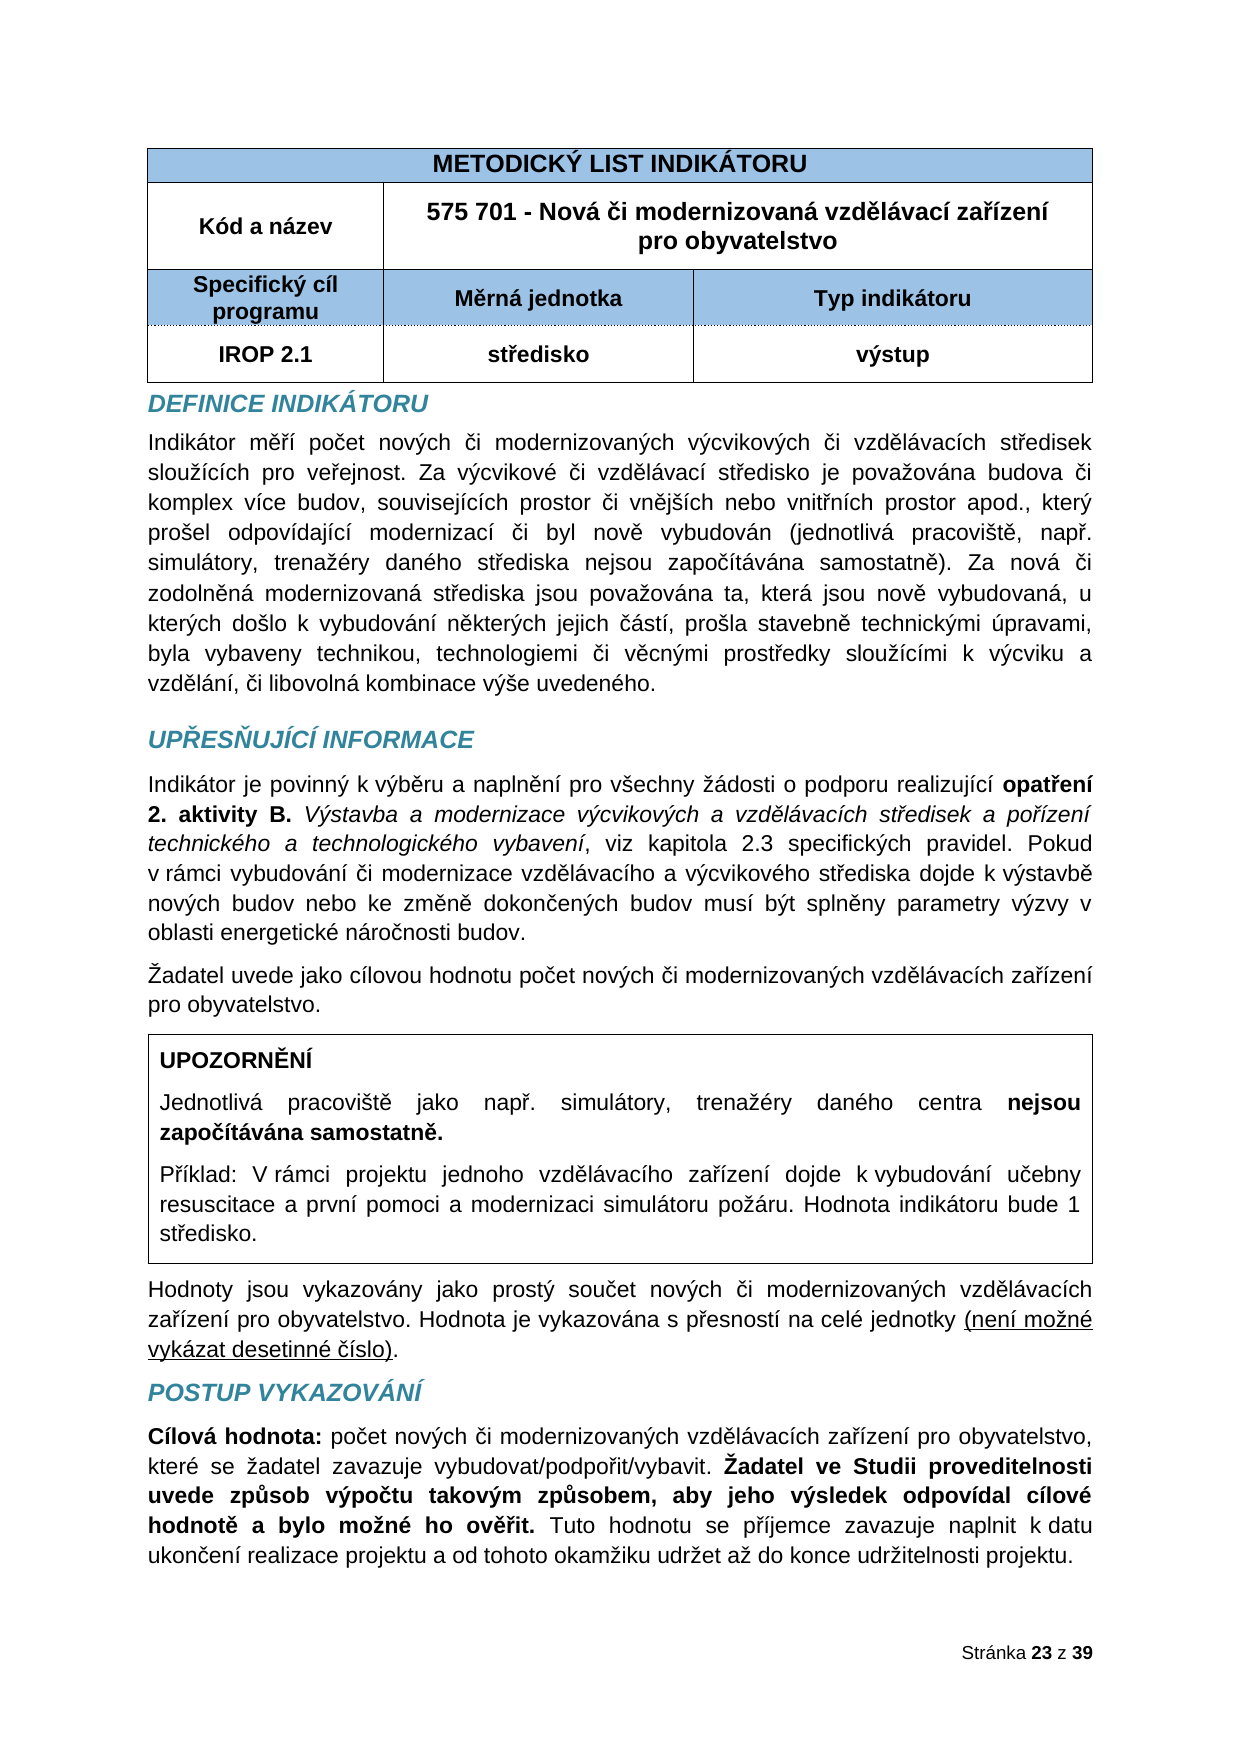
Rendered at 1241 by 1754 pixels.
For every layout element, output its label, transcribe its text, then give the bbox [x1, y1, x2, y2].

table_header METODICKÝ LIST INDIKÁTORU [148, 149, 1092, 182]
table_cell Kód a název [148, 183, 383, 269]
text Cílová hodnota: počet nových či modernizovaných vzdělávacích zařízení pro obyvatelstvo, které se žadatel zavazuje vybudovat/podpořit/vybavit. Žadatel ve Studii proveditelnosti uvede způsob výpočtu takovým způsobem, aby jeho výsledek odpovídal cílové hodnotě a bylo možné ho ověřit. Tuto hodnotu se příjemce zavazuje naplnit k datu ukončení realizace projektu a od tohoto okamžiku udržet až do konce udržitelnosti projektu. [148, 1423, 1093, 1568]
text Upřesňující informace [148, 725, 1093, 754]
table_cell výstup [694, 325, 1092, 382]
table_header UPOZORNĚNÍ Jednotlivá pracoviště jako např. simulátory, trenažéry daného centra nejsou započítávána samostatně. Příklad: V rámci projektu jednoho vzdělávacího zařízení dojde k vybudování učebny resuscitace a první pomoci a modernizaci simulátoru požáru. Hodnota indikátoru bude 1 středisko. [149, 1035, 1092, 1263]
text Indikátor je povinný k výběru a naplnění pro všechny žádosti o podporu realizující opatření 2. aktivity B. Výstavba a modernizace výcvikových a vzdělávacích středisek a pořízení technického a technologického vybavení, viz kapitola 2.3 specifických pravidel. Pokud v rámci vybudování či modernizace vzdělávacího a výcvikového střediska dojde k výstavbě nových budov nebo ke změně dokončených budov musí být splněny parametry výzvy v oblasti energetické náročnosti budov. [148, 771, 1093, 946]
text Hodnoty jsou vykazovány jako prostý součet nových či modernizovaných vzdělávacích zařízení pro obyvatelstvo. Hodnota je vykazována s přesností na celé jednotky (není možné vykázat desetinné číslo). [148, 1276, 1093, 1362]
text Žadatel uvede jako cílovou hodnotu počet nových či modernizovaných vzdělávacích zařízení pro obyvatelstvo. [148, 962, 1093, 1018]
table_cell 575 701 - Nová či modernizovaná vzdělávací zařízení pro obyvatelstvo [384, 183, 1092, 269]
text Definice indikátoru [148, 389, 1093, 418]
table_cell středisko [384, 325, 693, 382]
text Indikátor měří počet nových či modernizovaných výcvikových či vzdělávacích středisek sloužících pro veřejnost. Za výcvikové či vzdělávací středisko je považována budova či komplex více budov, souvisejících prostor či vnějších nebo vnitřních prostor apod., který prošel odpovídající modernizací či byl nově vybudován (jednotlivá pracoviště, např. simulátory, trenažéry daného střediska nejsou započítávána samostatně). Za nová či zodolněná modernizovaná střediska jsou považována ta, která jsou nově vybudovaná, u kterých došlo k vybudování některých jejich částí, prošla stavebně technickými úpravami, byla vybaveny technikou, technologiemi či věcnými prostředky sloužícími k výcviku a vzdělání, či libovolná kombinace výše uvedeného. [148, 428, 1093, 697]
table_cell IROP 2.1 [148, 325, 383, 382]
table_cell Specifický cíl programu [148, 270, 383, 325]
table_cell Typ indikátoru [694, 270, 1092, 325]
table_cell Měrná jednotka [384, 270, 693, 325]
text postup vykazování [148, 1378, 1093, 1407]
